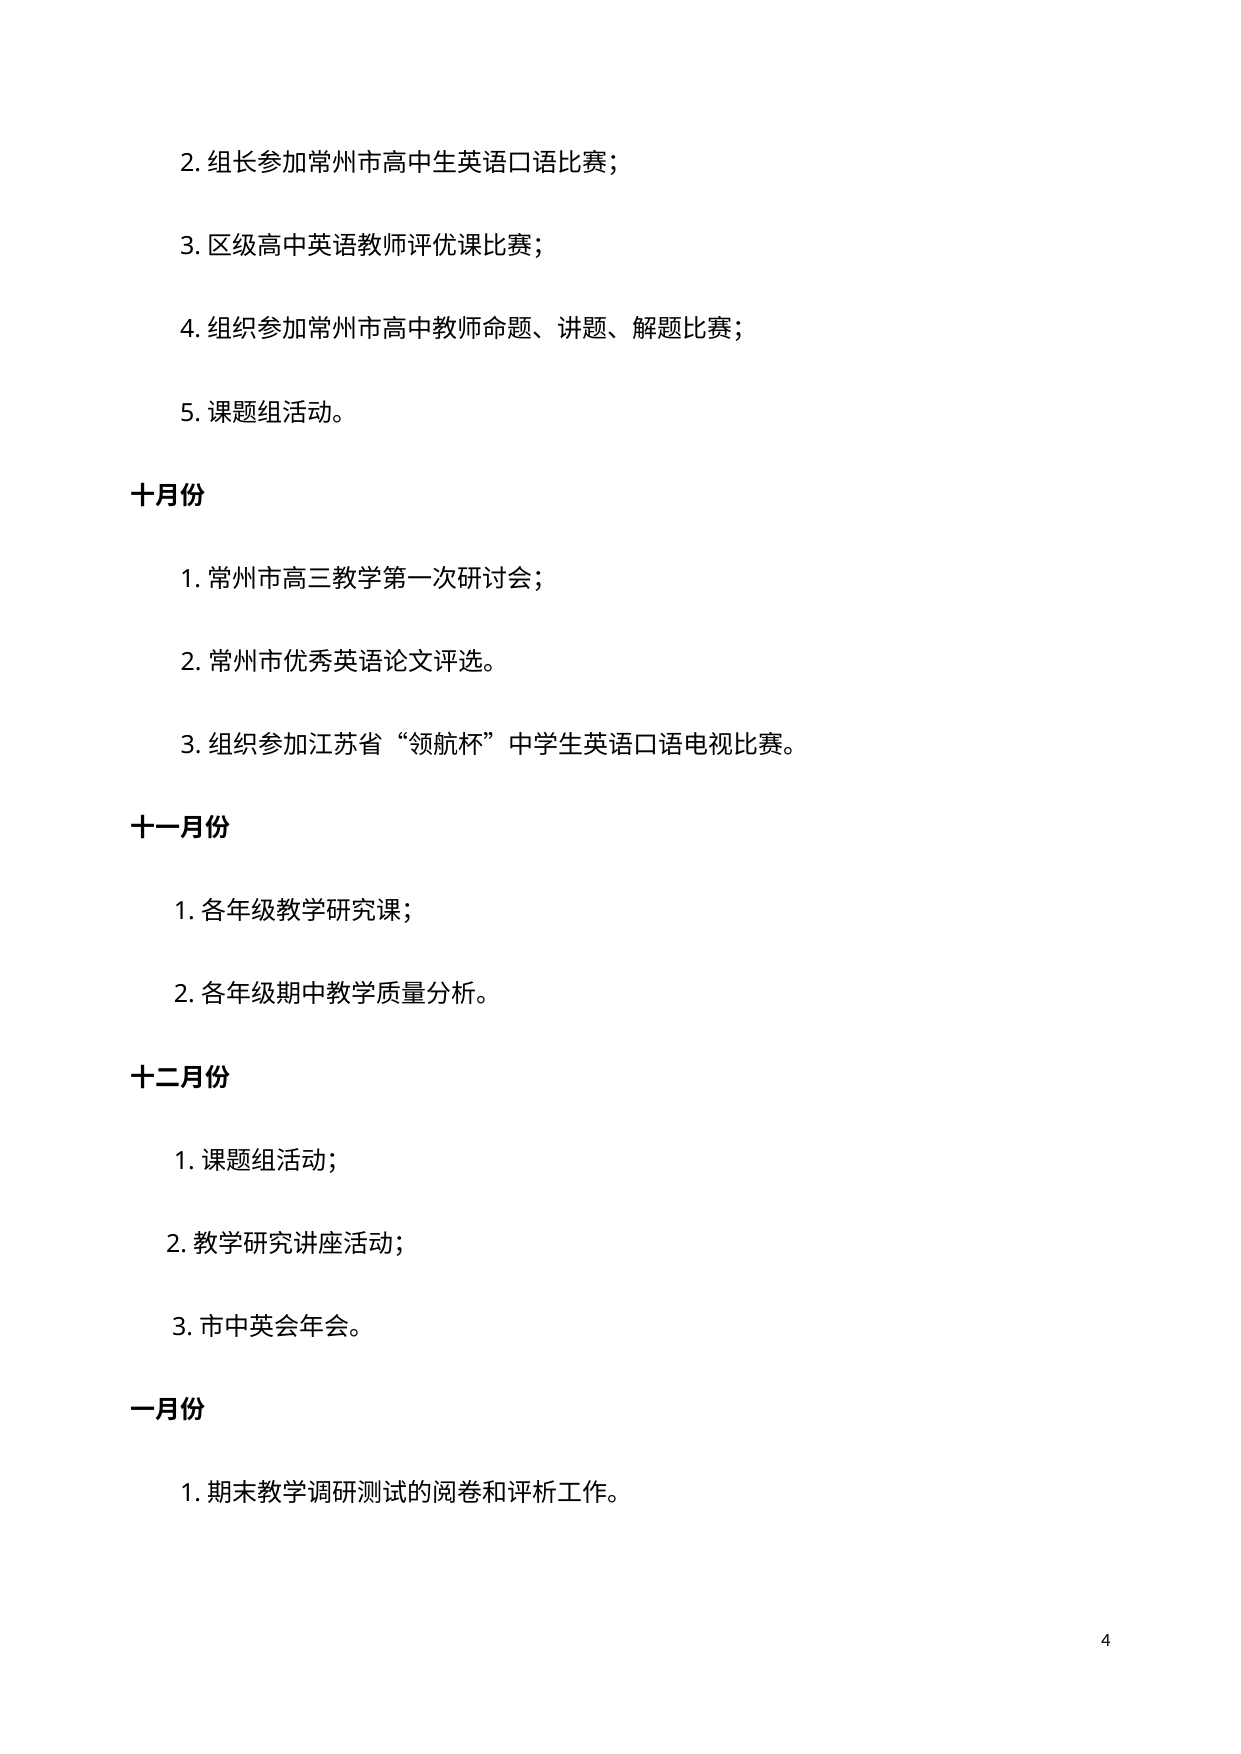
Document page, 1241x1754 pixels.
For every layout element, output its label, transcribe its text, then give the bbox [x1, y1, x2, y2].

text 3. 市中英会年会。 [130, 1292, 1110, 1357]
text 2. 组长参加常州市高中生英语口语比赛； [130, 128, 1110, 193]
text 1. 期末教学调研测试的阅卷和评析工作。 [130, 1458, 1110, 1523]
text 5. 课题组活动。 [130, 378, 1110, 443]
text 2. 教学研究讲座活动； [130, 1209, 1110, 1274]
text 3. 组织参加江苏省“领航杯”中学生英语口语电视比赛。 [130, 710, 1110, 775]
text 十一月份 [130, 793, 1110, 858]
text 一月份 [130, 1375, 1110, 1440]
text 1. 课题组活动； [130, 1126, 1110, 1191]
text 3. 区级高中英语教师评优课比赛； [130, 211, 1110, 276]
text 十月份 [130, 461, 1110, 526]
text 4. 组织参加常州市高中教师命题、讲题、解题比赛； [130, 294, 1110, 359]
text 1. 各年级教学研究课； [130, 876, 1110, 941]
text 2. 各年级期中教学质量分析。 [130, 959, 1110, 1024]
text 2. 常州市优秀英语论文评选。 [130, 627, 1110, 692]
text 十二月份 [130, 1043, 1110, 1108]
text 1. 常州市高三教学第一次研讨会； [130, 544, 1110, 609]
